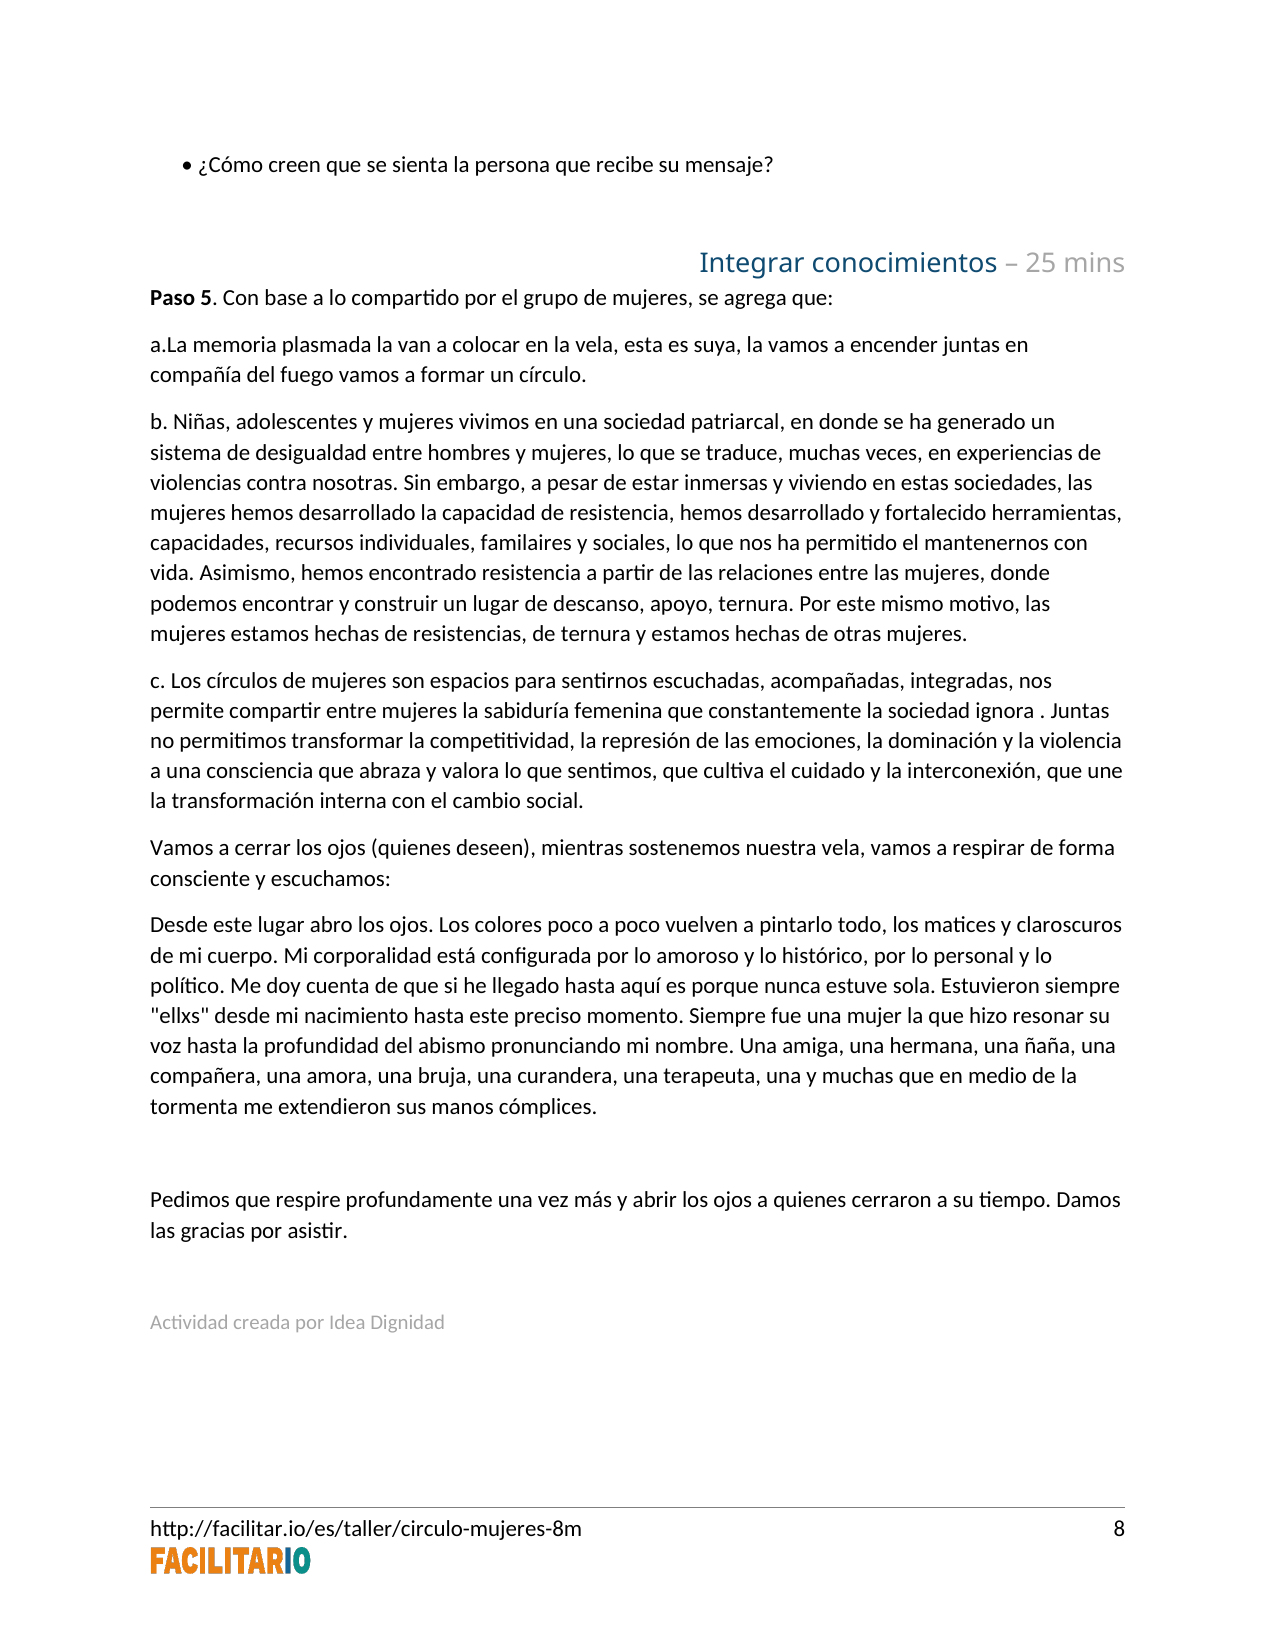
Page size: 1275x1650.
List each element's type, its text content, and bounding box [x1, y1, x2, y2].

subtitle Integrar conocimientos – 25 mins [150, 244, 1125, 281]
text • ¿Cómo creen que se sienta la persona que recibe su mensaje? [150, 150, 1125, 178]
text Pedimos que respire profundamente una vez más y abrir los ojos a quienes cerraron a su tiempo. Damos las gracias por asistir. [150, 1186, 1125, 1244]
text Actividad creada por Idea Dignidad [150, 1309, 1125, 1335]
picture [145, 1544, 315, 1576]
text b. Niñas, adolescentes y mujeres vivimos en una sociedad patriarcal, en donde se ha generado un sistema de desigualdad entre hombres y mujeres, lo que se traduce, muchas veces, en experiencias de violencias contra nosotras. Sin embargo, a pesar de estar inmersas y viviendo en estas sociedades, las mujeres hemos desarrollado la capacidad de resistencia, hemos desarrollado y fortalecido herramientas, capacidades, recursos individuales, familaires y sociales, lo que nos ha permitido el mantenernos con vida. Asimismo, hemos encontrado resistencia a partir de las relaciones entre las mujeres, donde podemos encontrar y construir un lugar de descanso, apoyo, ternura. Por este mismo motivo, las mujeres estamos hechas de resistencias, de ternura y estamos hechas de otras mujeres. [150, 407, 1125, 647]
text a.La memoria plasmada la van a colocar en la vela, esta es suya, la vamos a encender juntas en compañía del fuego vamos a formar un círculo. [150, 330, 1125, 389]
text Desde este lugar abro los ojos. Los colores poco a poco vuelven a pintarlo todo, los matices y claroscuros de mi cuerpo. Mi corporalidad está configurada por lo amoroso y lo histórico, por lo personal y lo político. Me doy cuenta de que si he llegado hasta aquí es porque nunca estuve sola. Estuvieron siempre "ellxs" desde mi nacimiento hasta este preciso momento. Siempre fue una mujer la que hizo resonar su voz hasta la profundidad del abismo pronunciando mi nombre. Una amiga, una hermana, una ñaña, una compañera, una amora, una bruja, una curandera, una terapeuta, una y muchas que en medio de la tormenta me extendieron sus manos cómplices. [150, 911, 1125, 1120]
text Paso 5. Con base a lo compartido por el grupo de mujeres, se agrega que: [150, 283, 1125, 312]
text c. Los círculos de mujeres son espacios para sentirnos escuchadas, acompañadas, integradas, nos permite compartir entre mujeres la sabiduría femenina que constantemente la sociedad ignora . Juntas no permitimos transformar la competitividad, la represión de las emociones, la dominación y la violencia a una consciencia que abraza y valora lo que sentimos, que cultiva el cuidado y la interconexión, que une la transformación interna con el cambio social. [150, 666, 1125, 815]
text Vamos a cerrar los ojos (quienes deseen), mientras sostenemos nuestra vela, vamos a respirar de forma consciente y escuchamos: [150, 833, 1125, 892]
